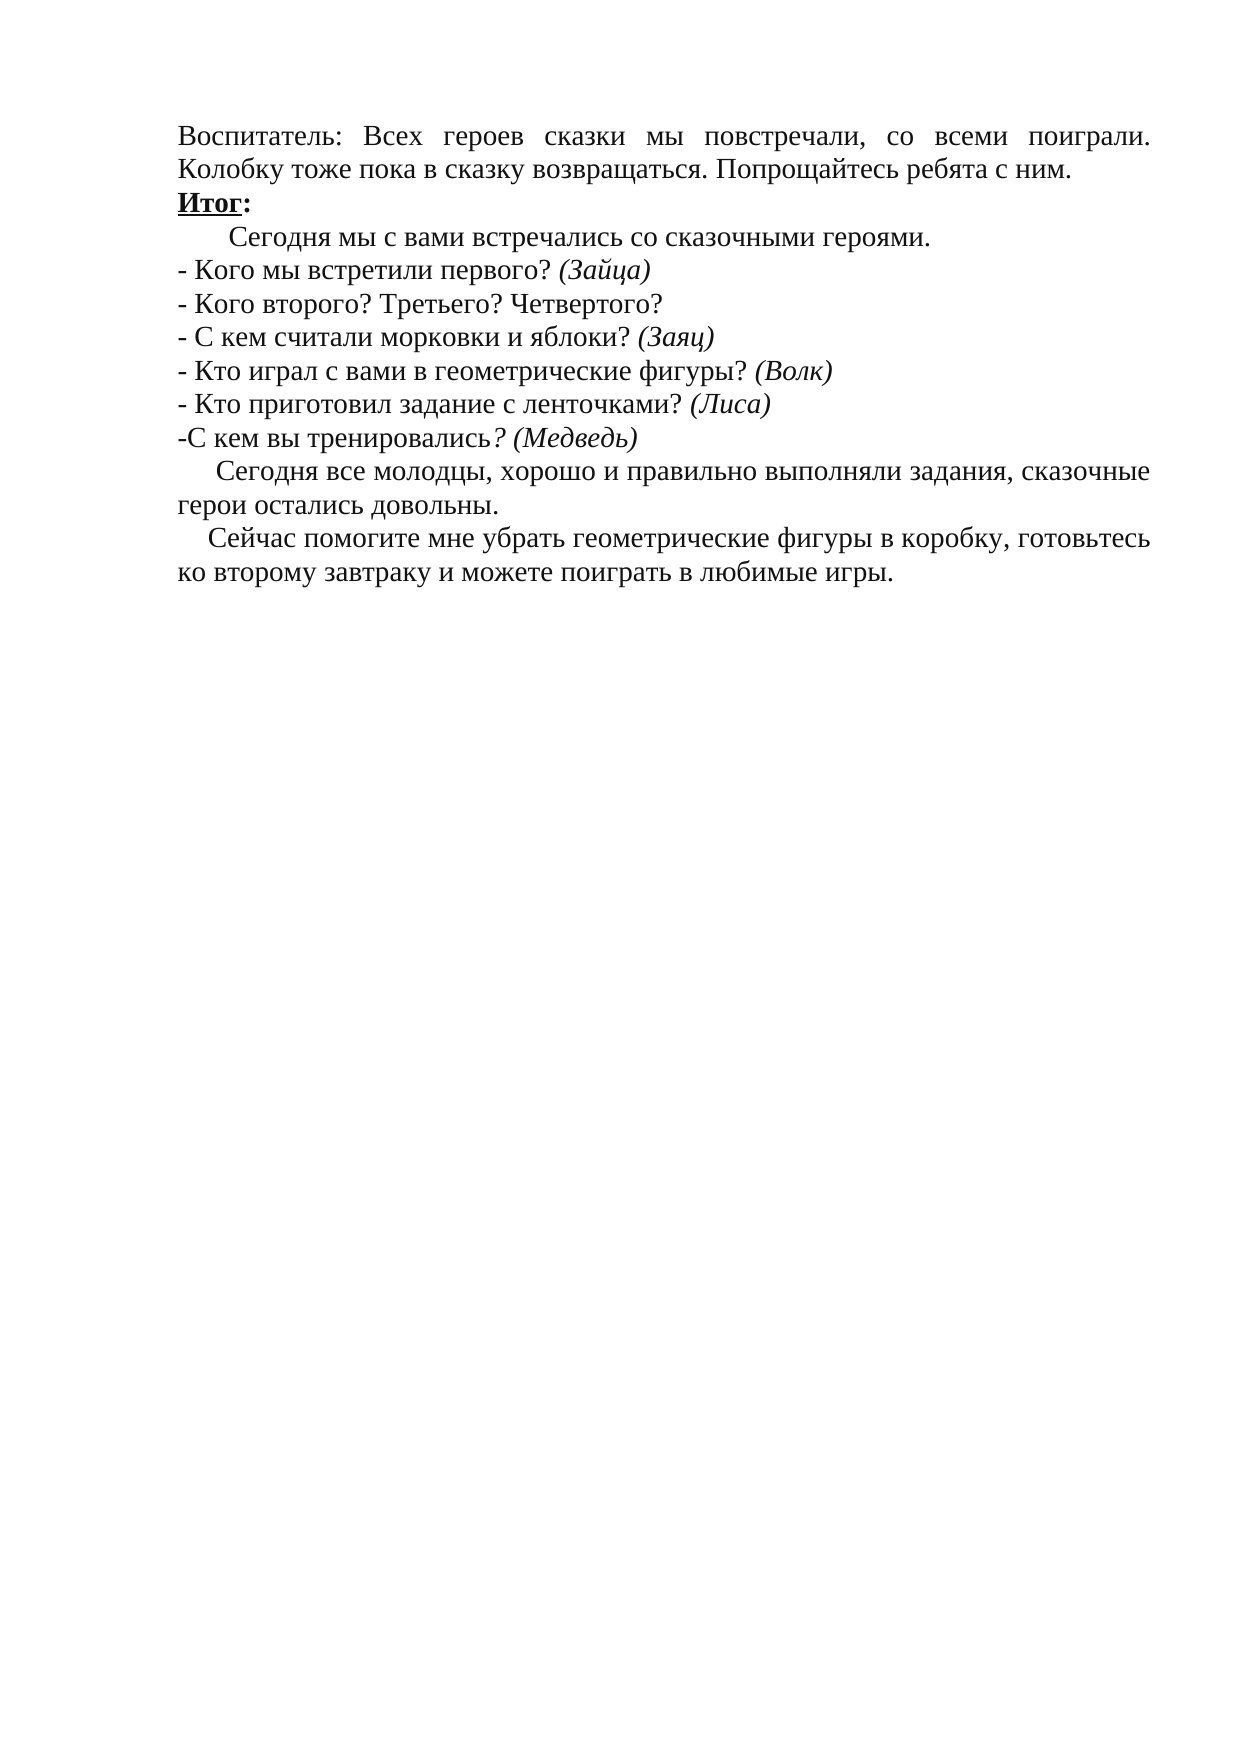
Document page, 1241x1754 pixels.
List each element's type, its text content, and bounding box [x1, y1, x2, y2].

text - Кого второго? Третьего? Четвертого? [177, 286, 1152, 319]
text - С кем считали морковки и яблоки? (Заяц) [177, 319, 1152, 353]
text -С кем вы тренировались? (Медведь) [177, 420, 1152, 453]
text - Кто играл с вами в геометрические фигуры? (Волк) [177, 353, 1152, 386]
text - Кого мы встретили первого? (Зайца) [177, 252, 1152, 286]
text Сегодня все молодцы, хорошо и правильно выполняли задания, сказочные герои остались довольны. [177, 453, 1152, 521]
text Воспитатель: Всех героев сказки мы повстречали, со всеми поиграли. Колобку тоже пока в сказку возвращаться. Попрощайтесь ребята с ним. [177, 118, 1152, 185]
text Сейчас помогите мне убрать геометрические фигуры в коробку, готовьтесь ко второму завтраку и можете поиграть в любимые игры. [177, 521, 1152, 588]
text Сегодня мы с вами встречались со сказочными героями. [177, 219, 1152, 252]
text - Кто приготовил задание с ленточками? (Лиса) [177, 386, 1152, 420]
text Итог: [177, 185, 1152, 219]
